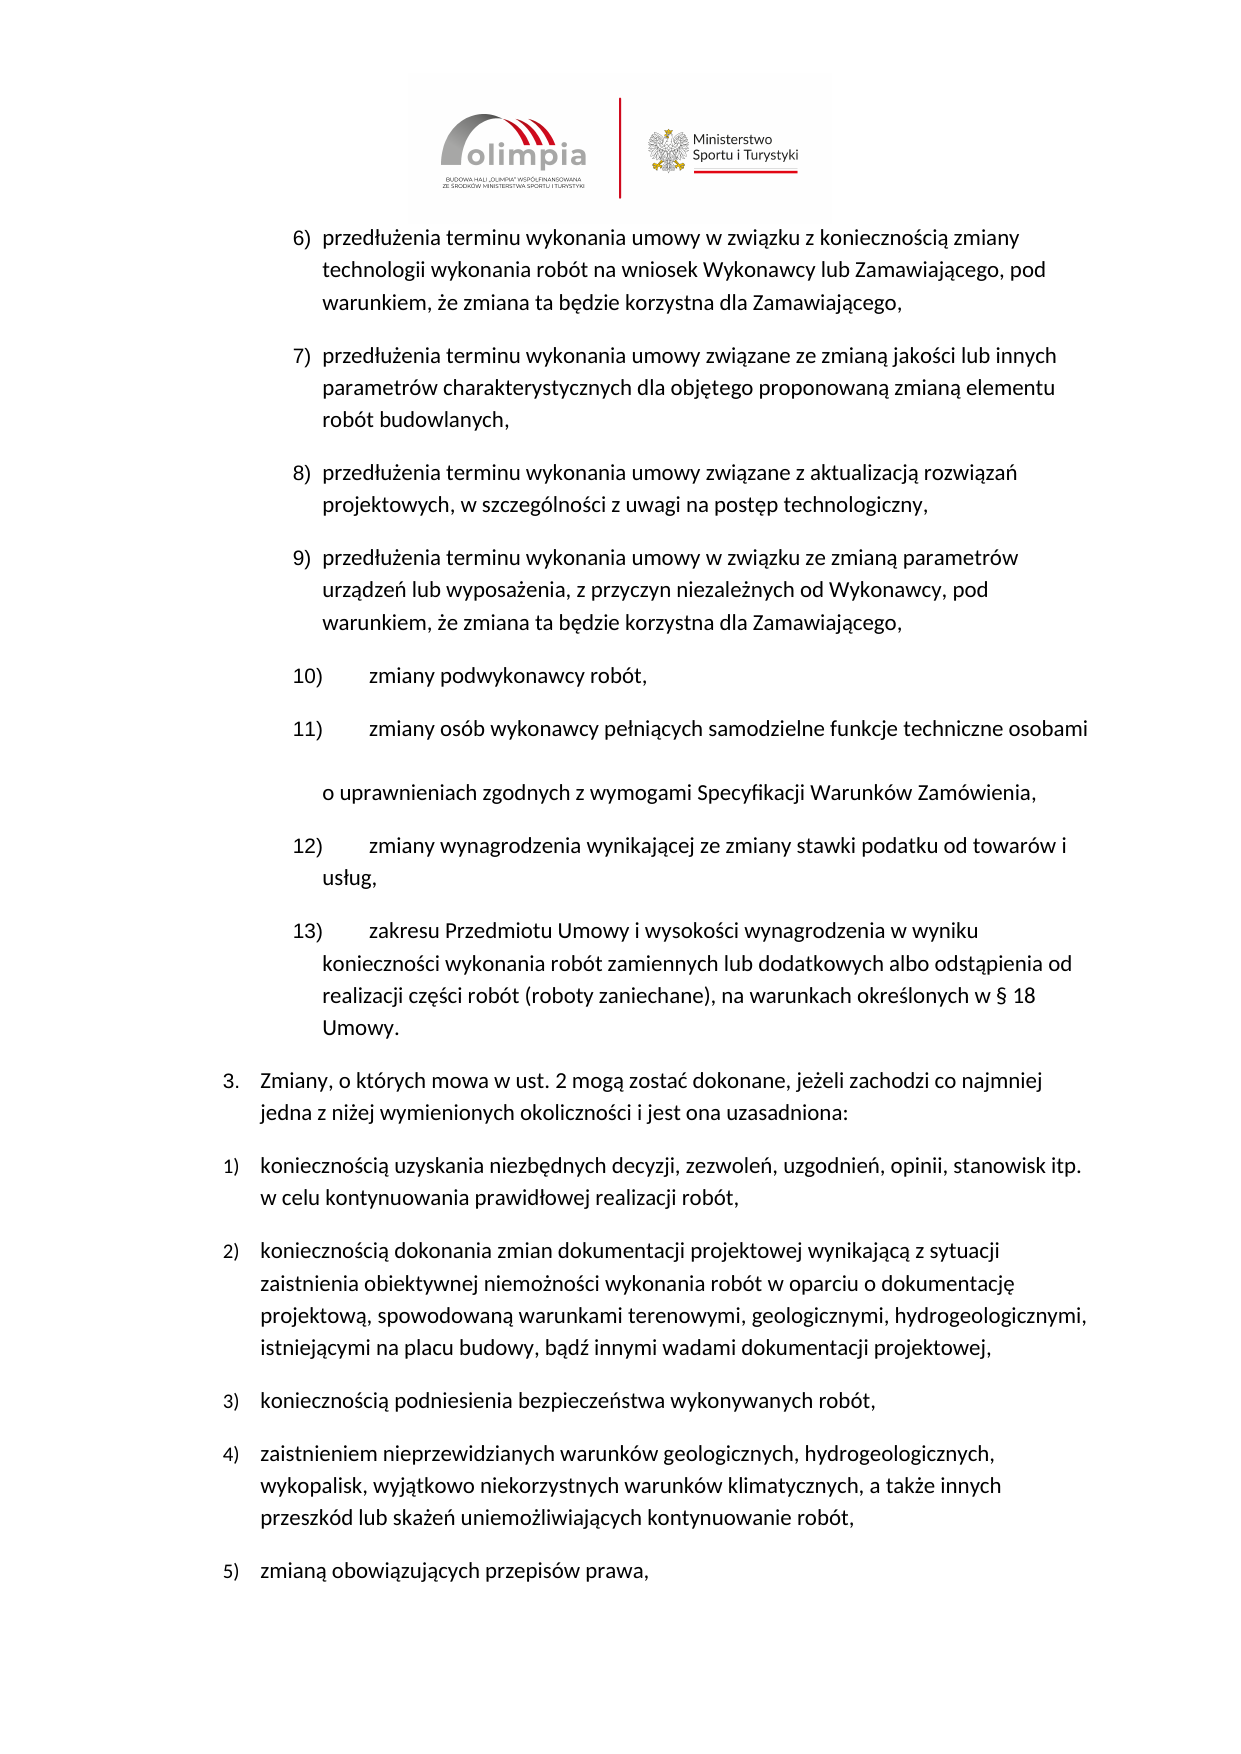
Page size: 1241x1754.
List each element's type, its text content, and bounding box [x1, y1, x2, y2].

list zmiany wynagrodzenia wynikającej ze zmiany stawki podatku od towarów i usług, [293, 831, 1093, 891]
list przedłużenia terminu wykonania umowy związane z aktualizacją rozwiązań projektowych, w szczególności z uwagi na postęp technologiczny, [293, 458, 1093, 518]
list przedłużenia terminu wykonania umowy w związku z koniecznością zmiany technologii wykonania robót na wniosek Wykonawcy lub Zamawiającego, pod warunkiem, że zmiana ta będzie korzystna dla Zamawiającego, [293, 223, 1093, 316]
list zaistnieniem nieprzewidzianych warunków geologicznych, hydrogeologicznych, wykopalisk, wyjątkowo niekorzystnych warunków klimatycznych, a także innych przeszkód lub skażeń uniemożliwiających kontynuowanie robót, [223, 1439, 1093, 1531]
list zmianą obowiązujących przepisów prawa, [223, 1556, 1093, 1584]
list zmiany osób wykonawcy pełniących samodzielne funkcje techniczne osobami o uprawnieniach zgodnych z wymogami Specyfikacji Warunków Zamówienia, [293, 714, 1093, 806]
list zakresu Przedmiotu Umowy i wysokości wynagrodzenia w wyniku konieczności wykonania robót zamiennych lub dodatkowych albo odstąpienia od realizacji części robót (roboty zaniechane), na warunkach określonych w § 18 Umowy. [293, 916, 1093, 1041]
list zmiany podwykonawcy robót, [293, 661, 1093, 689]
list koniecznością podniesienia bezpieczeństwa wykonywanych robót, [223, 1386, 1093, 1414]
list przedłużenia terminu wykonania umowy w związku ze zmianą parametrów urządzeń lub wyposażenia, z przyczyn niezależnych od Wykonawcy, pod warunkiem, że zmiana ta będzie korzystna dla Zamawiającego, [293, 543, 1093, 636]
picture [408, 73, 832, 224]
list koniecznością dokonania zmian dokumentacji projektowej wynikającą z sytuacji zaistnienia obiektywnej niemożności wykonania robót w oparciu o dokumentację projektową, spowodowaną warunkami terenowymi, geologicznymi, hydrogeologicznymi, istniejącymi na placu budowy, bądź innymi wadami dokumentacji projektowej, [223, 1236, 1093, 1361]
list koniecznością uzyskania niezbędnych decyzji, zezwoleń, uzgodnień, opinii, stanowisk itp. w celu kontynuowania prawidłowej realizacji robót, [223, 1151, 1093, 1211]
list Zmiany, o których mowa w ust. 2 mogą zostać dokonane, jeżeli zachodzi co najmniej jedna z niżej wymienionych okoliczności i jest ona uzasadniona: [223, 1066, 1093, 1126]
list przedłużenia terminu wykonania umowy związane ze zmianą jakości lub innych parametrów charakterystycznych dla objętego proponowaną zmianą elementu robót budowlanych, [293, 341, 1093, 433]
